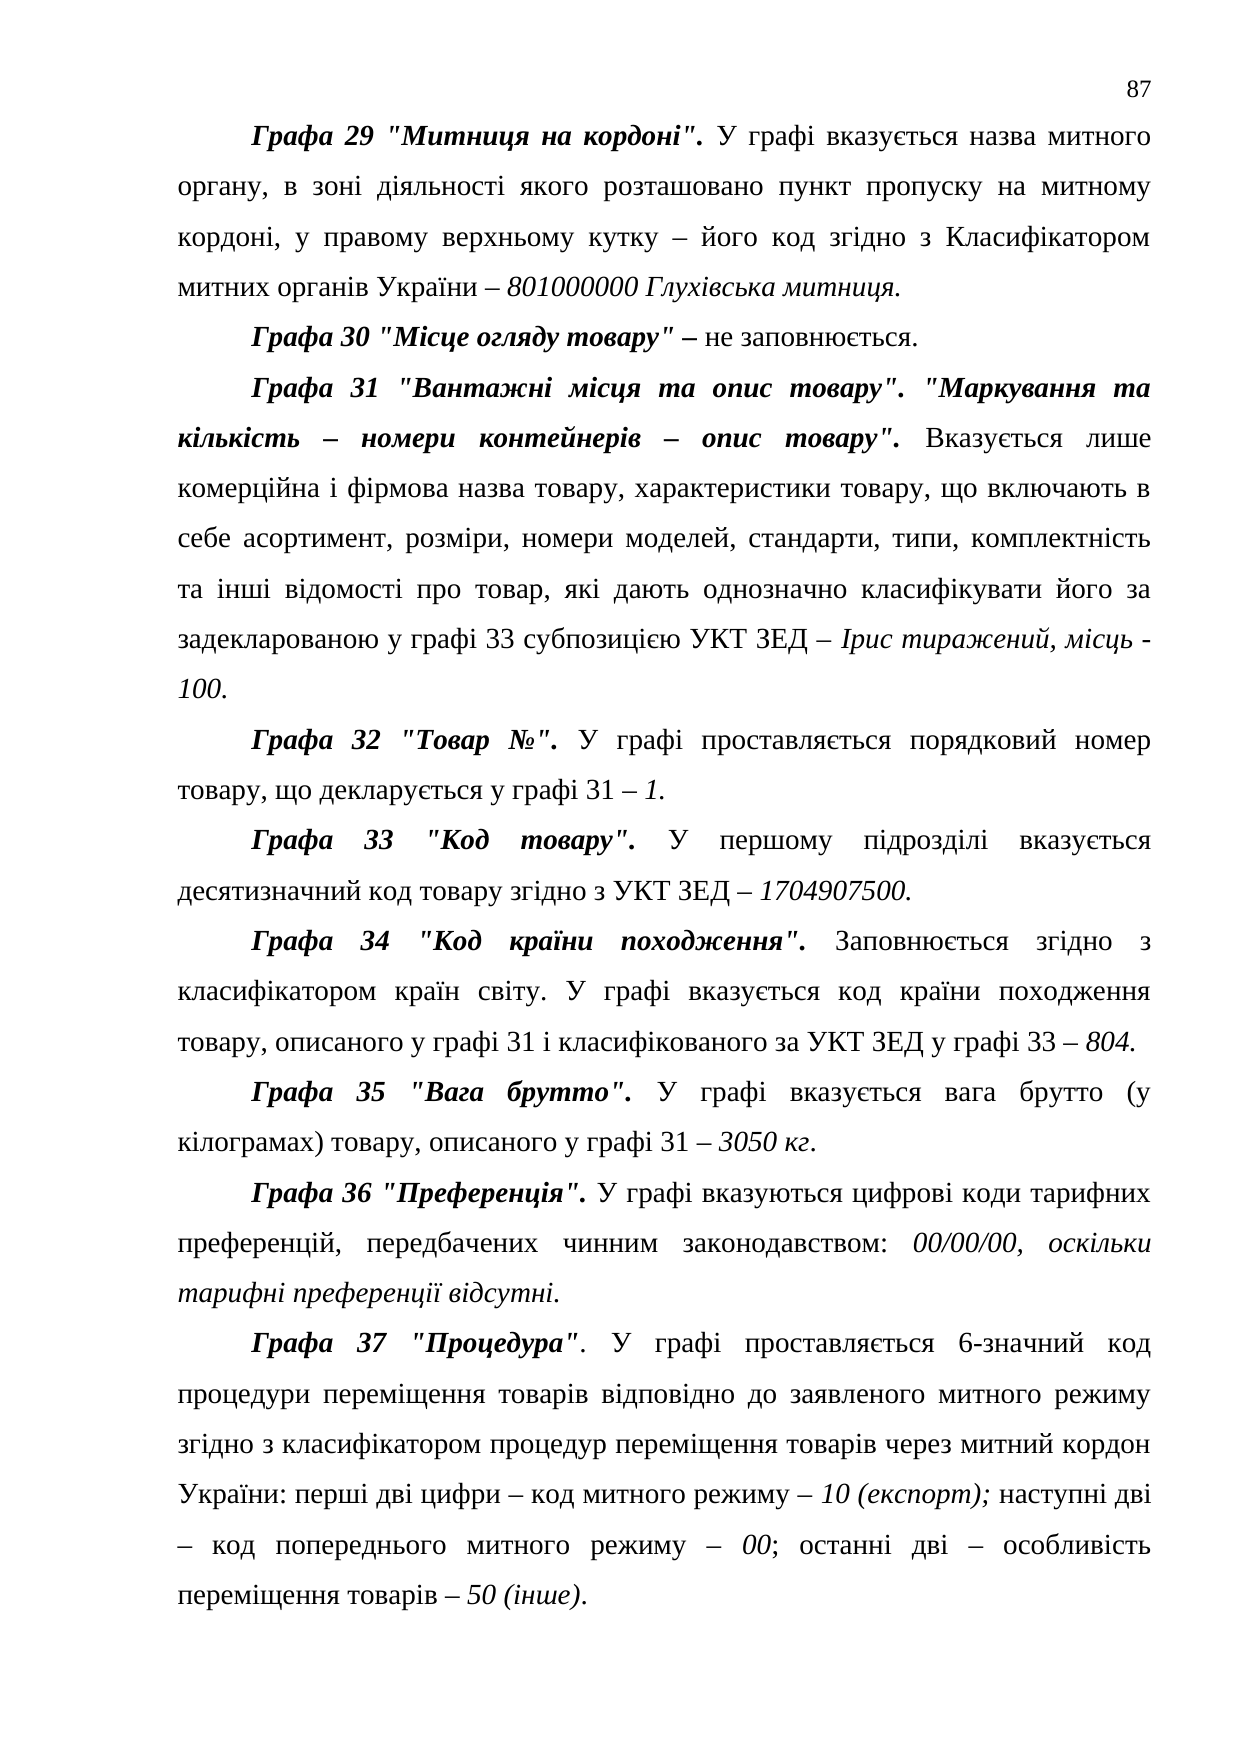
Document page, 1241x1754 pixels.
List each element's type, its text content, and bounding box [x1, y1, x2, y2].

text Графа 37 "Процедура". У графі проставляється 6-значний код процедури переміщення товарів відповідно до заявленого митного режиму згідно з класифікатором процедур переміщення товарів через митний кордон України: перші дві цифри – код митного режиму – 10 (експорт); наступні дві – код попереднього митного режиму – 00; останні дві – особливість переміщення товарів – 50 (інше). [177, 1326, 1152, 1611]
text Графа 35 "Вага брутто". У графі вказується вага брутто (у кілограмах) товару, описаного у графі 31 – 3050 кг. [177, 1074, 1152, 1158]
text Графа 34 "Код країни походження". Заповнюється згідно з класифікатором країн світу. У графі вказується код країни походження товару, описаного у графі 31 і класифікованого за УКТ ЗЕД у графі 33 – 804. [177, 923, 1152, 1057]
text Графа 29 "Митниця на кордоні". У графі вказується назва митного органу, в зоні діяльності якого розташовано пункт пропуску на митному кордоні, у правому верхньому кутку – його код згідно з Класифікатором митних органів України – 801000000 Глухівська митниця. [177, 118, 1152, 303]
text Графа 36 "Преференція". У графі вказуються цифрові коди тарифних преференцій, передбачених чинним законодавством: 00/00/00, оскільки тарифні преференції відсутні. [177, 1175, 1152, 1309]
text Графа 32 "Товар №". У графі проставляється порядковий номер товару, що декларується у графі 31 – 1. [177, 722, 1152, 806]
text Графа 30 "Місце огляду товару" – не заповнюється. [177, 319, 1152, 353]
text Графа 31 "Вантажні місця та опис товару". "Маркування та кількість – номери контейнерів – опис товару". Вказується лише комерційна і фірмова назва товару, характеристики товару, що включають в себе асортимент, розміри, номери моделей, стандарти, типи, комплектність та інші відомості про товар, які дають однозначно класифікувати його за задекларованою у графі 33 субпозицією УКТ ЗЕД – Ірис тиражений, місць - 100. [177, 370, 1152, 705]
text Графа 33 "Код товару". У першому підрозділі вказується десятизначний код товару згідно з УКТ ЗЕД – 1704907500. [177, 822, 1152, 906]
